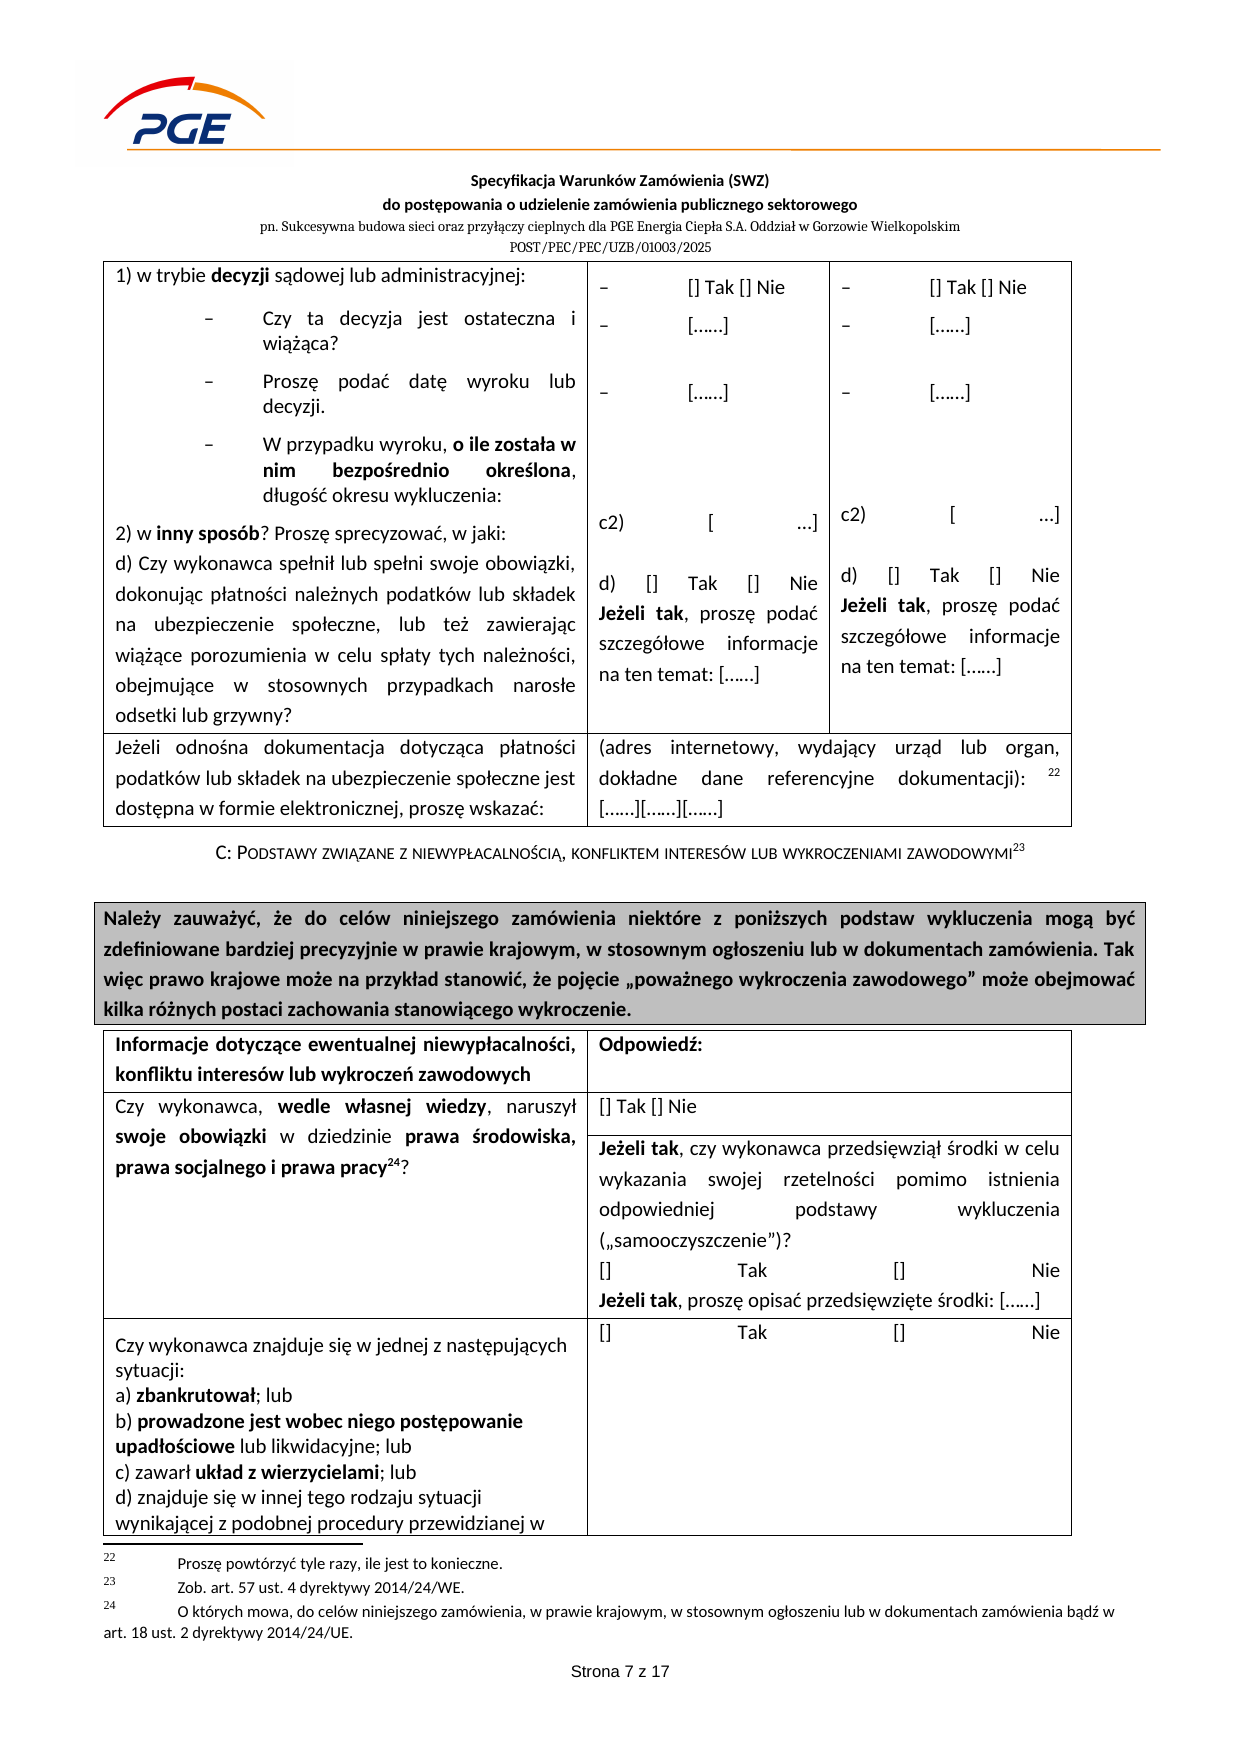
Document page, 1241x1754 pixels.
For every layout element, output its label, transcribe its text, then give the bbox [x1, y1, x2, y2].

table_header Odpowiedź: [588, 1031, 1071, 1092]
table_header Informacje dotyczące ewentualnej niewypłacalności, konfliktu interesów lub wykroczeń zawodowych [104, 1031, 587, 1092]
table_cell Czy wykonawca, wedle własnej wiedzy, naruszył swoje obowiązki w dziedzinie prawa środowiska, prawa socjalnego i prawa pracy? [104, 1093, 587, 1318]
text Należy zauważyć, że do celów niniejszego zamówienia niektóre z poniższych podstaw wykluczenia mogą być zdefiniowane bardziej precyzyjnie w prawie krajowym, w stosownym ogłoszeniu lub w dokumentach zamówienia. Tak więc prawo krajowe może na przykład stanowić, że pojęcie „poważnego wykroczenia zawodowego” może obejmować kilka różnych postaci zachowania stanowiącego wykroczenie. [95, 903, 1145, 1024]
table_cell Jeżeli odnośna dokumentacja dotycząca płatności podatków lub składek na ubezpieczenie społeczne jest dostępna w formie elektronicznej, proszę wskazać: [104, 734, 587, 826]
table_cell [] Tak [] Nie [588, 1093, 1071, 1134]
table_cell (adres internetowy, wydający urząd lub organ, dokładne dane referencyjne dokumentacji): [……][……][……] [588, 734, 1071, 826]
table_cell Jeżeli tak, czy wykonawca przedsięwziął środki w celu wykazania swojej rzetelności pomimo istnienia odpowiedniej podstawy wykluczenia („samooczyszczenie”)? [] Tak [] Nie Jeżeli tak, proszę opisać przedsięwzięte środki: [……] [588, 1136, 1071, 1318]
table_cell [] Tak [] Nie [……] [……] (adres internetowy, wydający urząd lub organ, dokładne dane referencyjne dokumentacji): [……][……][……] [588, 1319, 1071, 1535]
picture [75, 60, 294, 167]
title C: Podstawy związane z niewypłacalnością, konfliktem interesów lub wykroczeniami zawodowymi [103, 839, 1137, 865]
